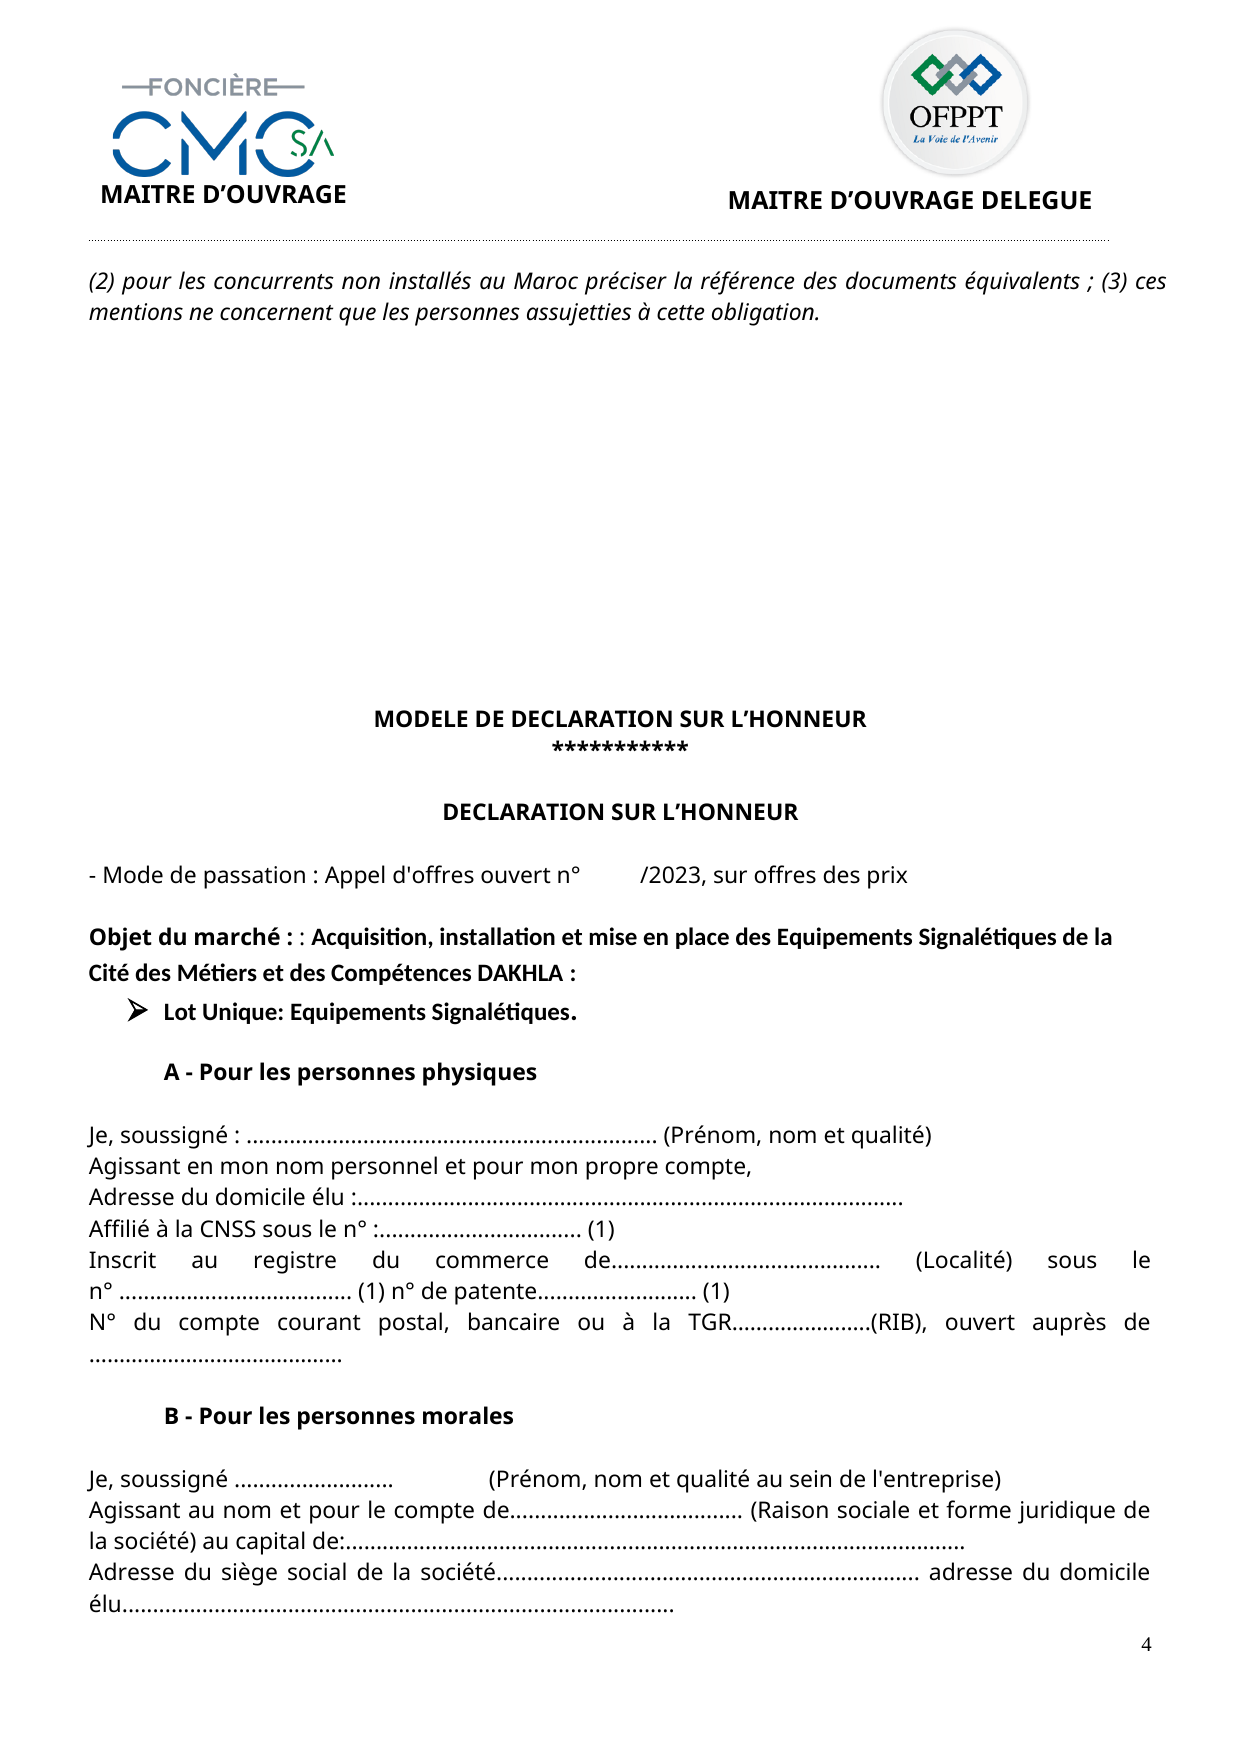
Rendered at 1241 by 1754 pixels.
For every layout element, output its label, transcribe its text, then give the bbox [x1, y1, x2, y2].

text B - Pour les personnes morales [164, 1400, 1152, 1431]
text Adresse du siège social de la société..................................................................... adresse du domicile élu.......................................................................................... [89, 1556, 1152, 1619]
text Je, soussigné : ................................................................... (Prénom, nom et qualité) [89, 1119, 1152, 1150]
text N° du compte courant postal, bancaire ou à la TGR…………………..(RIB), ouvert auprès de …………………………………… [89, 1306, 1152, 1369]
text *********** [89, 734, 1152, 765]
text Adresse du domicile élu :......................................................................................... [89, 1181, 1152, 1213]
text Agissant au nom et pour le compte de...................................... (Raison sociale et forme juridique de la société) au capital de:..................................................................................................... [89, 1494, 1152, 1556]
picture [112, 73, 334, 177]
text Objet du marché : : Acquisition, installation et mise en place des Equipements Signalétiques de la Cité des Métiers et des Compétences DAKHLA : [89, 921, 1152, 987]
text Affilié à la CNSS sous le n° :................................. (1) [89, 1213, 1152, 1244]
text MODELE DE DECLARATION SUR L’HONNEUR [89, 702, 1152, 734]
text Inscrit au registre du commerce de............................................ (Localité) sous le n° ...................................... (1) n° de patente.......................... (1) [89, 1244, 1152, 1306]
text A - Pour les personnes physiques [164, 1056, 1152, 1088]
text (2) pour les concurrents non installés au Maroc préciser la référence des documents équivalents ; (3) ces mentions ne concernent que les personnes assujetties à cette obligation. [89, 265, 1171, 327]
text Je, soussigné .......................... (Prénom, nom et qualité au sein de l'entreprise) [89, 1463, 1152, 1494]
text DECLARATION SUR L’HONNEUR [89, 796, 1152, 827]
picture [876, 23, 1034, 181]
text Agissant en mon nom personnel et pour mon propre compte, [89, 1150, 1152, 1181]
text - Mode de passation : Appel d'offres ouvert n° /2023, sur offres des prix [89, 859, 1152, 890]
list Lot Unique: Equipements Signalétiques. [126, 992, 1152, 1028]
